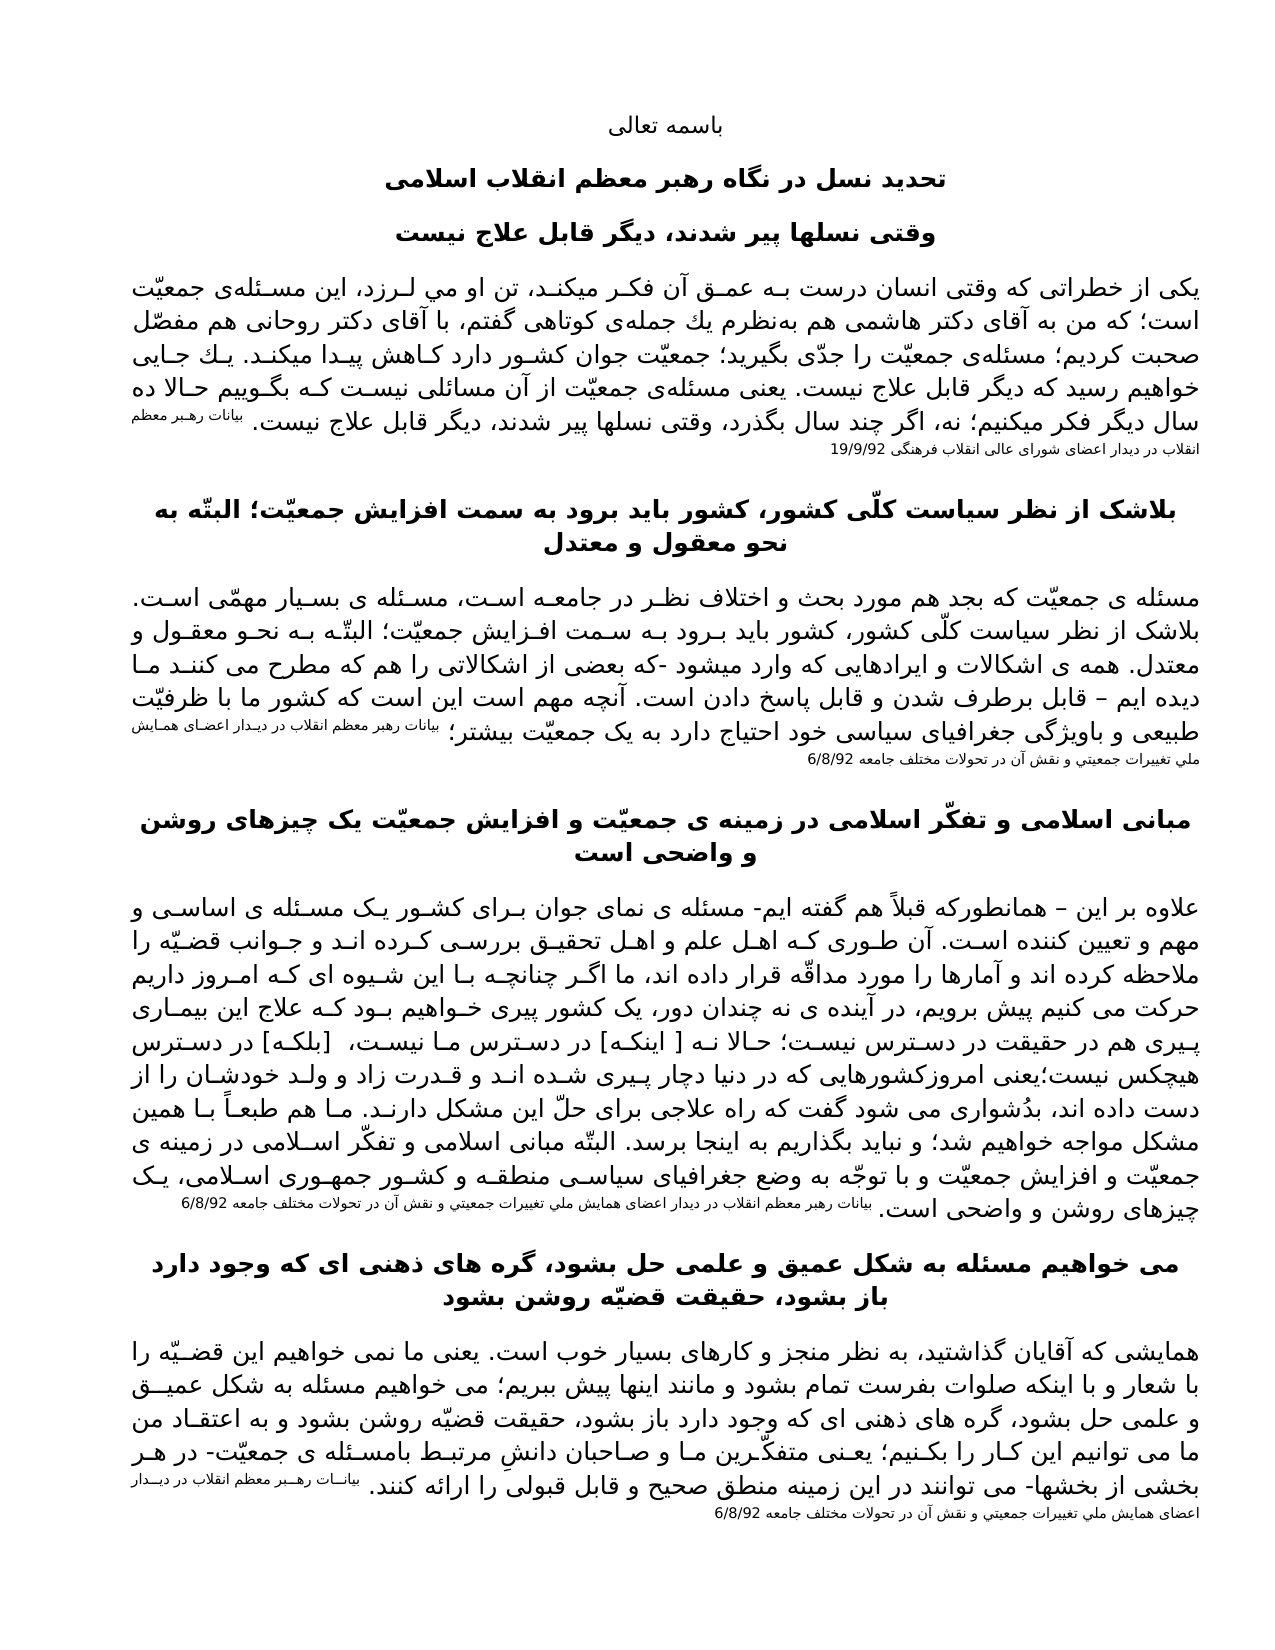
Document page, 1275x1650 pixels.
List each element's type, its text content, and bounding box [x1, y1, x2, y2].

text مسئله ی جمعیّت که بجد هم مورد بحث و اختلاف نظر در جامعه است، مسئله ی بسیار مهمّی است. بلاشک از نظر سیاست کلّی کشور، کشور باید برود به سمت افزایش جمعیّت؛ البتّه به نحو معقول و معتدل. همه ‌ی اشکالات و ایرادهایی که وارد میشود -که بعضی از اشکالاتی را هم که مطرح می کنند ما دیده ایم – قابل برطرف شدن و قابل پاسخ دادن است. آنچه مهم است این است که کشور ما با ظرفیّت طبیعی و باویژگی جغرافیای سیاسی خود احتیاج دارد به یک جمعیّت بیشتر؛ بیانات رهبر معظم انقلاب در دیدار اعضای همايش ملي تغييرات جمعيتي و نقش آن در تحولات مختلف جامعه 6/8/92 [131, 583, 1200, 779]
text يكى از خطراتى كه وقتى انسان درست به عمق آن فكر ميكند، تن او مي لرزد، اين مسئله‌ى جمعيّت است؛ كه من به آقاى دكتر هاشمى هم به‌نظرم يك جمله‌ى كوتاهى گفتم، با آقاى دكتر روحانى هم مفصّل صحبت كرديم؛ مسئله‌ى جمعيّت را جدّى بگيريد؛ جمعيّت جوان كشور دارد كاهش پيدا ميكند. يك جايى خواهيم رسيد كه ديگر قابل علاج نيست. يعنى مسئله‌ى جمعيّت از آن مسائلى نيست كه بگوييم حالا ده سال ديگر فكر ميكنيم؛ نه، اگر چند سال بگذرد، وقتى نسلها پير شدند، ديگر قابل علاج نيست. بیانات رهبر معظم انقلاب در دیدار اعضای شورای عالی انقلاب فرهنگی 19/9/92 [131, 273, 1200, 469]
text وقتى نسلها پير شدند، ديگر قابل علاج نيست [131, 218, 1200, 247]
text علاوه بر این – همانطورکه قبلاً هم گفته ایم- مسئله ی نمای جوان برای کشور یک مسئله ی اساسی و مهم و تعیین کننده است. آن ‌طوری که اهل علم و اهل تحقیق بررسی کرده اند و جوانب قضیّه را ملاحظه کرده اند و آمارها را مورد مداقّه قرار داده اند، ما اگر چنانچه با این شیوه ای که امروز داریم حرکت می کنیم پیش برویم، در آینده‌ ی نه چندان دور، یک کشور پیری خواهیم بود که علاج این بیماری پیری هم در حقیقت در دسترس نیست؛ حالا نه [ اینکه] در دسترس ما نیست، [بلکه] در دسترس هیچکس نیست؛یعنی امروزکشورهایی که در دنیا دچار پیری شده اند و قدرت زاد و ولد خودشان را از دست داده اند، بدُشواری می شود گفت که راه علاجی برای حلّ این مشکل دارند. ما هم طبعاً با همین مشکل مواجه خواهیم شد؛ و نباید بگذاریم به اینجا برسد. البتّه مبانی اسلامی و تفکّر اسلامی در زمینه‌ ی جمعیّت و افزایش جمعیّت و با توجّه به وضع جغرافیای سیاسی منطقه و کشور جمهوری اسلامی، یک چیزهای روشن و واضحی است. بیانات رهبر معظم انقلاب در دیدار اعضای همايش ملي تغييرات جمعيتي و نقش آن در تحولات مختلف جامعه 6/8/92 [131, 893, 1200, 1224]
text مبانی اسلامی و تفکّر اسلامی در زمینه‌ ی جمعیّت و افزایش جمعیّت یک چیزهای روشن و واضحی است [131, 805, 1200, 867]
text تحدید نسل در نگاه رهبر معظم انقلاب اسلامی [131, 164, 1200, 193]
text همایشی که آقایان گذاشتید، به نظر منجز و کارهای بسیار خوب است. یعنی ما نمی خواهیم این قضیّه را با شعار و با اینکه صلوات بفرست تمام بشود و مانند اینها پیش ببریم؛ می خواهیم مسئله به شکل عمیق و علمی حل بشود، گره های ذهنی‌ ای که وجود دارد باز بشود، حقیقت قضیّه روشن بشود و به اعتقاد من ما می توانیم این کار را بکنیم؛ یعنی متفکّرین ما و صاحبان دانشِ مرتبط بامسئله ی جمعیّت- در هر بخشی از بخشها- می توانند در این زمینه منطق صحیح و قابل قبولی را ارائه کنند. بیانات رهبر معظم انقلاب در دیدار اعضای همايش ملي تغييرات جمعيتي و نقش آن در تحولات مختلف جامعه 6/8/92 [131, 1337, 1200, 1534]
text بلاشک از نظر سیاست کلّی کشور، کشور باید برود به سمت افزایش جمعیّت؛ البتّه به نحو معقول و معتدل [131, 495, 1200, 557]
text می خواهیم مسئله به شکل عمیق و علمی حل بشود، گره های ذهنی‌ ای که وجود دارد باز بشود، حقیقت قضیّه روشن بشود [131, 1249, 1200, 1312]
text باسمه تعالی [131, 112, 1200, 139]
